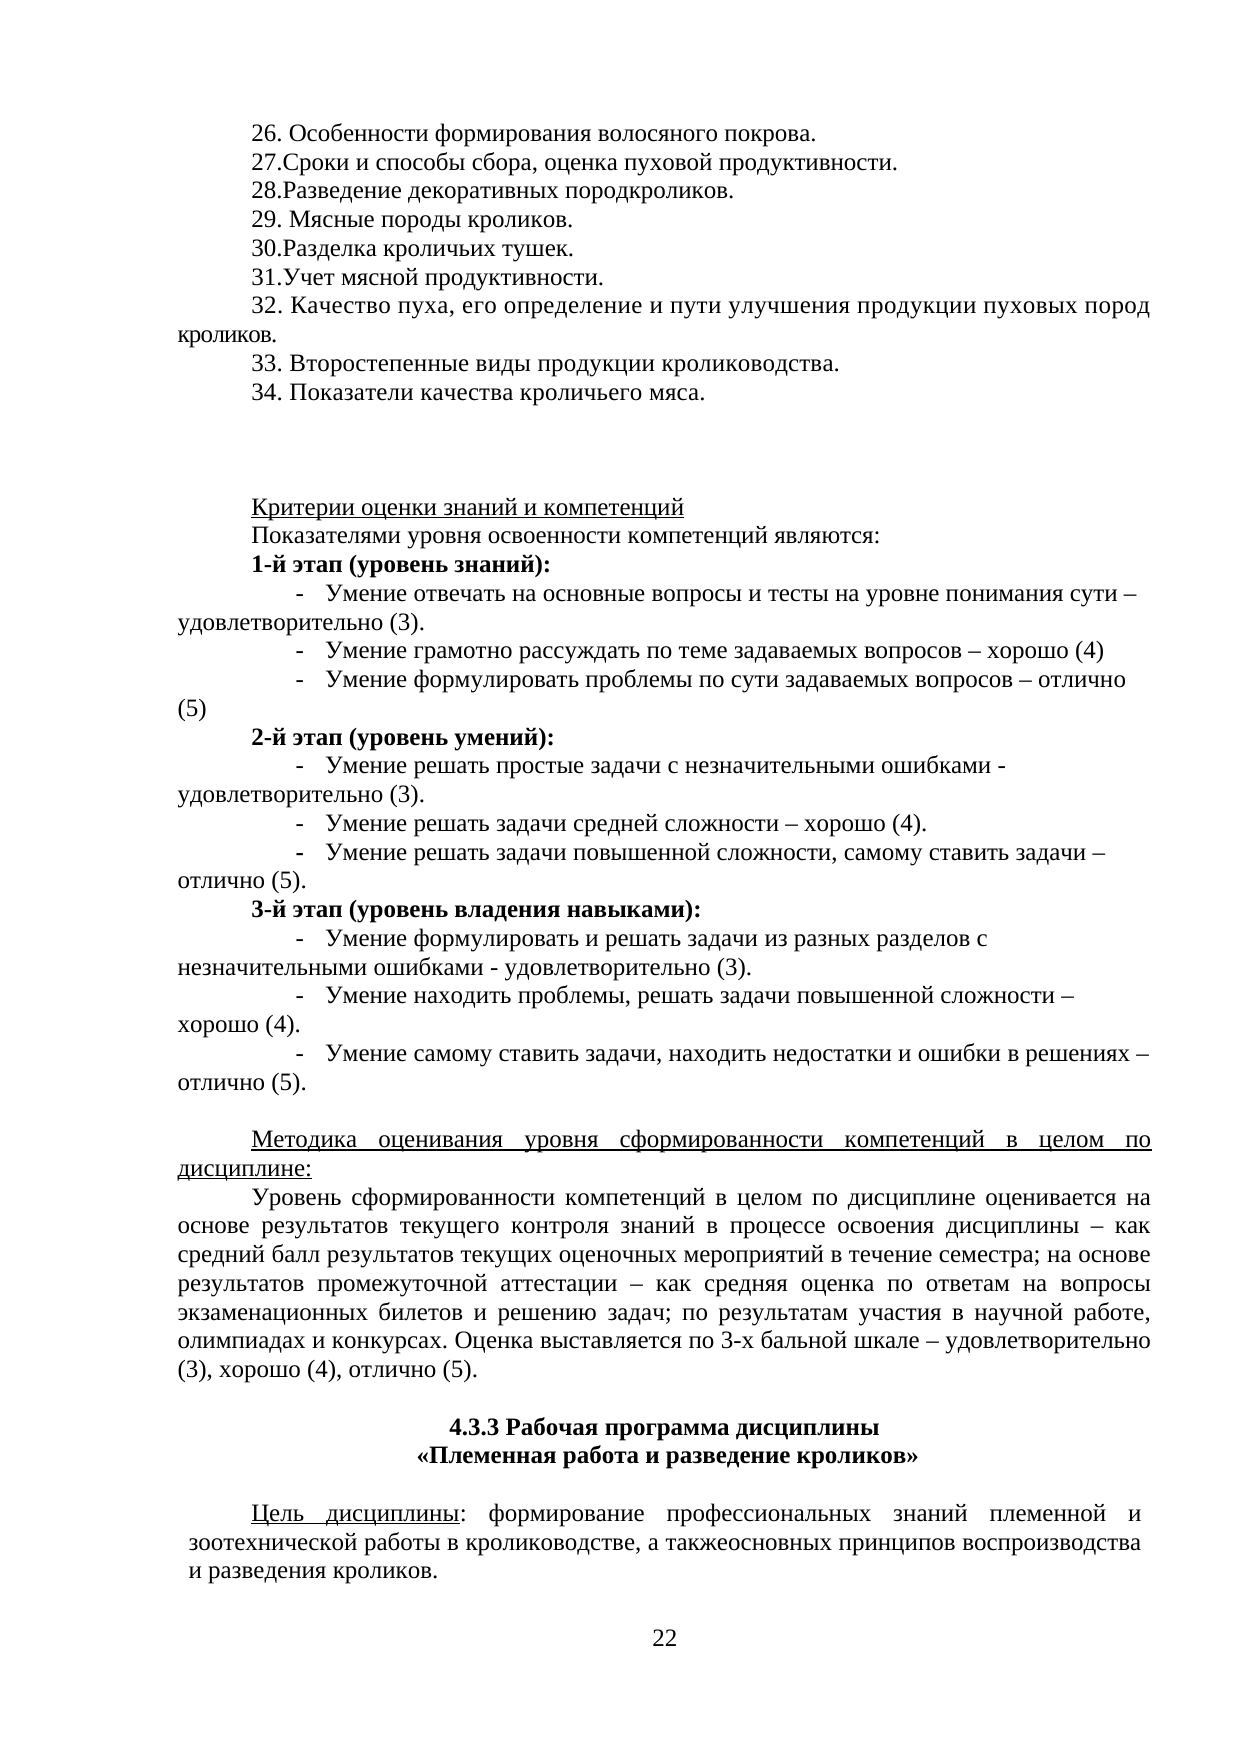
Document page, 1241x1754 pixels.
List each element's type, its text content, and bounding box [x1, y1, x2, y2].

text 32. Качество пуха, его определение и пути улучшения продукции пуховых пород кроликов. [177, 291, 1160, 348]
text Критерии оценки знаний и компетенций [177, 492, 1152, 521]
text 29. Мясные породы кроликов. [177, 204, 1152, 233]
text Уровень сформированности компетенций в целом по дисциплине оценивается на основе результатов текущего контроля знаний в процессе освоения дисциплины – как средний балл результатов текущих оценочных мероприятий в течение семестра; на основе результатов промежуточной аттестации – как средняя оценка по ответам на вопросы экзаменационных билетов и решению задач; по результатам участия в научной работе, олимпиадах и конкурсах. Оценка выставляется по 3-х бальной шкале – удовлетворительно (3), хорошо (4), отлично (5). [177, 1182, 1152, 1383]
text 2-й этап (уровень умений): [177, 722, 1152, 751]
text 27.Сроки и способы сбора, оценка пуховой продуктивности. [177, 147, 1152, 176]
text Методика оценивания уровня сформированности компетенций в целом по дисциплине: [177, 1124, 1152, 1182]
list Умение решать задачи средней сложности – хорошо (4). [177, 808, 1152, 837]
text Цель дисциплины: формирование профессиональных знаний племенной и зоотехнической работы в кролиководстве, а такжеосновных принципов воспроизводства и разведения кроликов. [188, 1498, 1142, 1584]
text 1-й этап (уровень знаний): [177, 549, 1152, 578]
text 28.Разведение декоративных породкроликов. [177, 176, 1152, 204]
text 26. Особенности формирования волосяного покрова. [177, 118, 1152, 147]
text Показателями уровня освоенности компетенций являются: [177, 521, 1152, 549]
text 3-й этап (уровень владения навыками): [177, 894, 1152, 923]
subtitle «Племенная работа и разведение кроликов» [177, 1441, 1152, 1469]
list Умение самому ставить задачи, находить недостатки и ошибки в решениях – отлично (5). [177, 1038, 1152, 1096]
list Умение грамотно рассуждать по теме задаваемых вопросов – хорошо (4) [177, 636, 1152, 664]
list Умение формулировать проблемы по сути задаваемых вопросов – отлично (5) [177, 664, 1152, 722]
list Умение отвечать на основные вопросы и тесты на уровне понимания сути – удовлетворительно (3). [177, 578, 1152, 636]
text 31.Учет мясной продуктивности. [177, 262, 1152, 291]
text 33. Второстепенные виды продукции кролиководства. [177, 348, 1160, 377]
list Умение решать простые задачи с незначительными ошибками - удовлетворительно (3). [177, 751, 1152, 808]
text 30.Разделка кроличьих тушек. [177, 233, 1152, 262]
text 34. Показатели качества кроличьего мяса. [177, 377, 1160, 406]
list Умение решать задачи повышенной сложности, самому ставить задачи – отлично (5). [177, 837, 1152, 894]
list Умение находить проблемы, решать задачи повышенной сложности – хорошо (4). [177, 981, 1152, 1038]
list Умение формулировать и решать задачи из разных разделов с незначительными ошибками - удовлетворительно (3). [177, 923, 1152, 981]
subtitle 4.3.3 Рабочая программа дисциплины [177, 1412, 1152, 1441]
